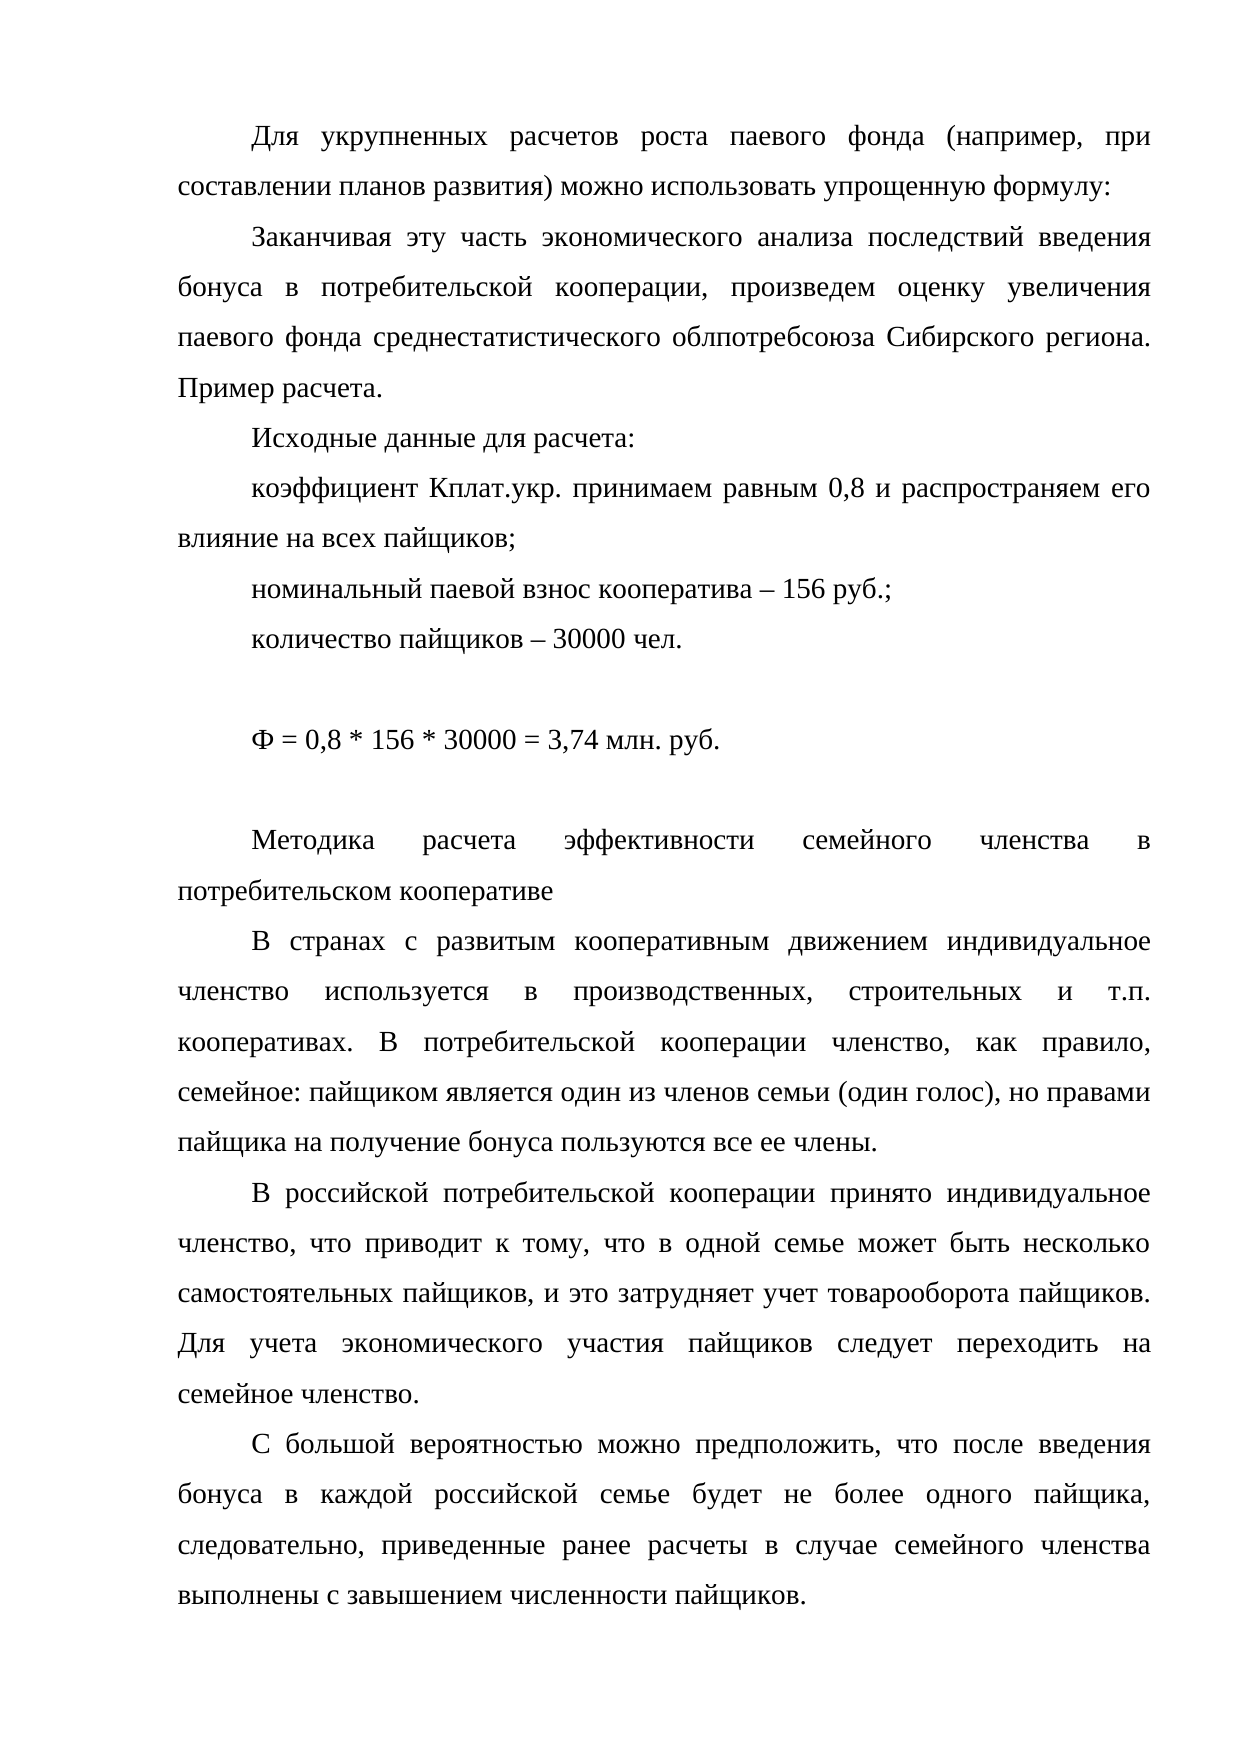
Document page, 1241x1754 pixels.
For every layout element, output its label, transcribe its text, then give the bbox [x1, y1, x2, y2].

text В странах с развитым кооперативным движением индивидуальное членство используется в производственных, строительных и т.п. кооперативах. В потребительской кооперации членство, как правило, семейное: пайщиком является один из членов семьи (один голос), но правами пайщика на получение бонуса пользуются все ее члены. [177, 923, 1152, 1158]
text Ф = 0,8 * 156 * 30000 = 3,74 млн. руб. [177, 722, 1152, 755]
text Исходные данные для расчета: [177, 420, 1152, 453]
text количество пайщиков – 30000 чел. [177, 621, 1152, 655]
text номинальный паевой взнос кооператива – 156 руб.; [177, 571, 1152, 604]
text коэффициент Кплат.укр. принимаем равным 0,8 и распространяем его влияние на всех пайщиков; [177, 470, 1152, 554]
text Для укрупненных расчетов роста паевого фонда (например, при составлении планов развития) можно использовать упрощенную формулу: [177, 118, 1152, 202]
text Методика расчета эффективности семейного членства в потребительском кооперативе [177, 822, 1152, 906]
text С большой вероятностью можно предположить, что после введения бонуса в каждой российской семье будет не более одного пайщика, следовательно, приведенные ранее расчеты в случае семейного членства выполнены с завышением численности пайщиков. [177, 1426, 1152, 1611]
text В российской потребительской кооперации принято индивидуальное членство, что приводит к тому, что в одной семье может быть несколько самостоятельных пайщиков, и это затрудняет учет товарооборота пайщиков. Для учета экономического участия пайщиков следует переходить на семейное членство. [177, 1175, 1152, 1409]
text Заканчивая эту часть экономического анализа последствий введения бонуса в потребительской кооперации, произведем оценку увеличения паевого фонда среднестатистического облпотребсоюза Сибирского региона. Пример расчета. [177, 219, 1152, 403]
